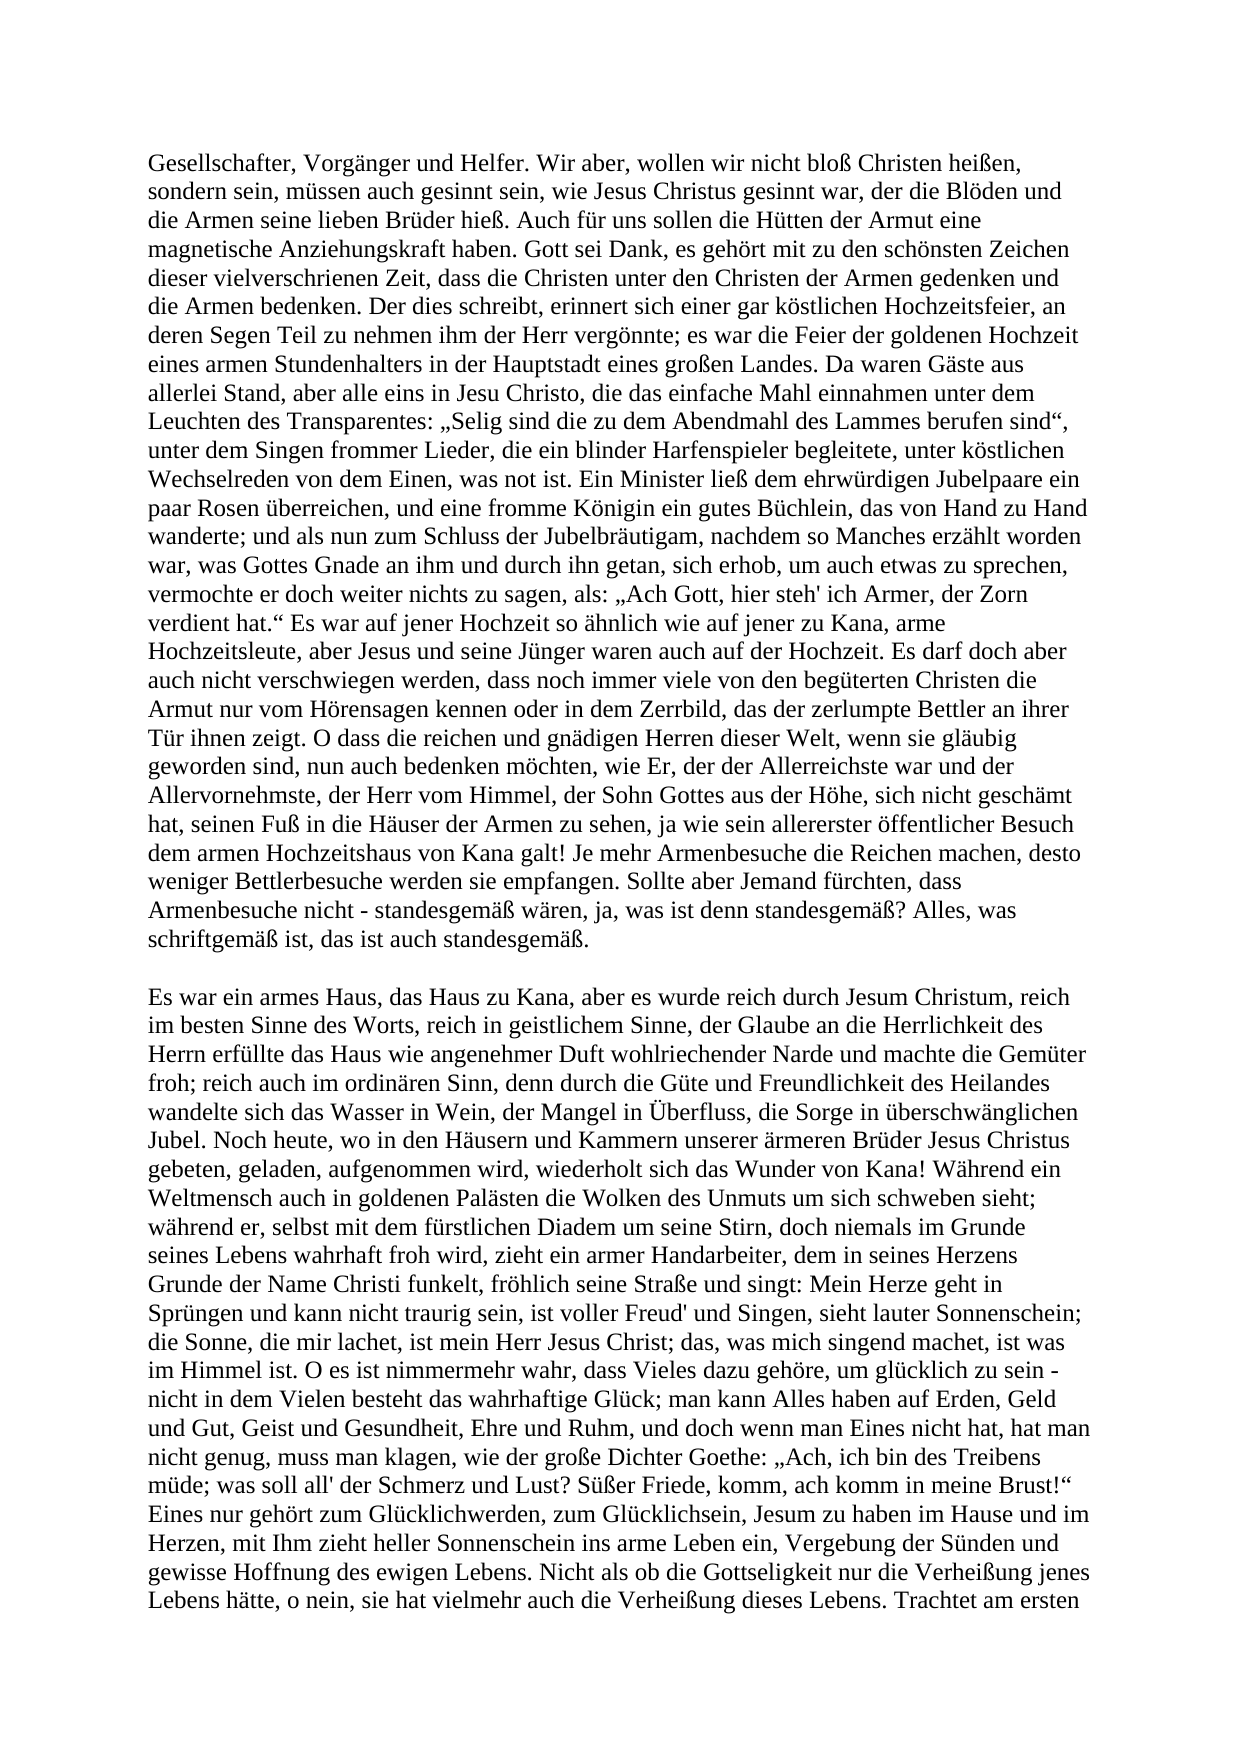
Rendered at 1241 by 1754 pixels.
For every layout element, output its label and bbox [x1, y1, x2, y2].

text [148, 982, 1093, 1614]
text [148, 148, 1093, 953]
